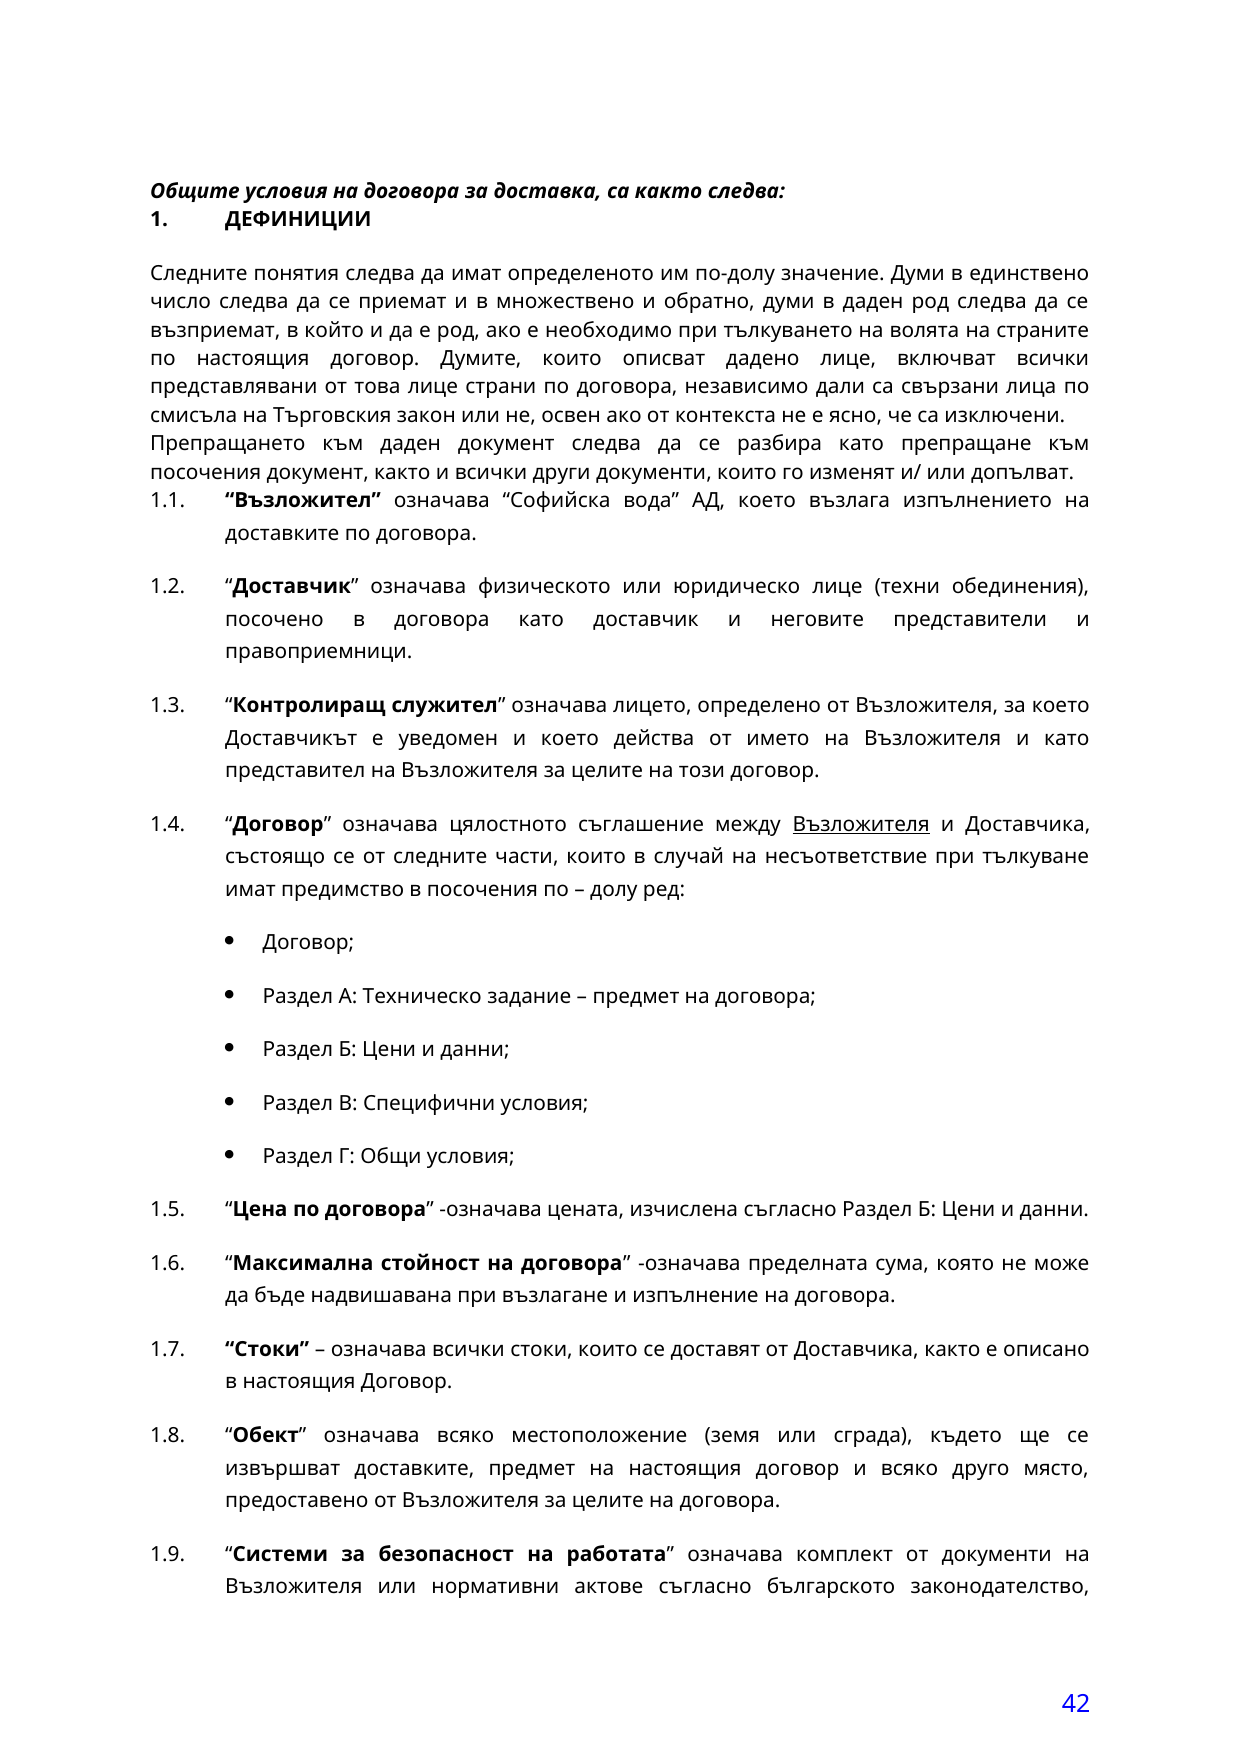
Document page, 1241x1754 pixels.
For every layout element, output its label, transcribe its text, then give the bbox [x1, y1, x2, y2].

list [150, 1539, 1090, 1600]
text Следните понятия следва да имат определеното им по-долу значение. Думи в единствено число следва да се приемат и в множествено и обратно, думи в даден род следва да се възприемат, в който и да е род, ако е необходимо при тълкуването на волята на страните по настоящия договор. Думите, които описват дадено лице, включват всички представлявани от това лице страни по договора, независимо дали са свързани лица по смисъла на Търговския закон или не, освен ако от контекста не е ясно, че са изключени. [150, 258, 1090, 428]
list “Възложител” означава “Софийска вода” АД, което възлага изпълнението на доставките по договора. [150, 485, 1090, 546]
list “Контролиращ служител” означава лицето, определено от Възложителя, за което Доставчикът е уведомен и което действа от името на Възложителя и като представител на Възложителя за целите на този договор. [150, 690, 1090, 784]
list Раздел Б: Цени и данни; [225, 1034, 1090, 1063]
list “Обект” означава всяко местоположение (земя или сграда), където ще се извършват доставките, предмет на настоящия договор и всяко друго място, предоставено от Възложителя за целите на договора. [150, 1420, 1090, 1514]
list “Стоки” – означава всички стоки, които се доставят от Доставчика, както е описано в настоящия Договор. [150, 1334, 1090, 1395]
list Раздел В: Специфични условия; [225, 1088, 1090, 1116]
text Препращането към даден документ следва да се разбира като препращане към посочения документ, както и всички други документи, които го изменят и/ или допълват. [150, 428, 1090, 485]
list “Договор” означава цялостното съглашение между Възложителя и Доставчика, състоящо се от следните части, които в случай на несъответствие при тълкуване имат предимство в посочения по – долу ред: [150, 809, 1090, 902]
list Раздел Г: Общи условия; [225, 1141, 1090, 1169]
list “Максимална стойност на договора” -означава пределната сума, която не може да бъде надвишавана при възлагане и изпълнение на договора. [150, 1248, 1090, 1309]
list Договор; [225, 927, 1090, 956]
text Общите условия на договора за доставка, са както следва: [150, 176, 1090, 204]
list ДЕФИНИЦИИ [150, 204, 1090, 233]
list “Доставчик” означава физическото или юридическо лице (техни обединения), посочено в договора като доставчик и неговите представители и правоприемници. [150, 571, 1090, 665]
list “Цена по договора” -означава цената, изчислена съгласно Раздел Б: Цени и данни. [150, 1194, 1090, 1223]
list Раздел А: Техническо задание – предмет на договора; [225, 981, 1090, 1009]
